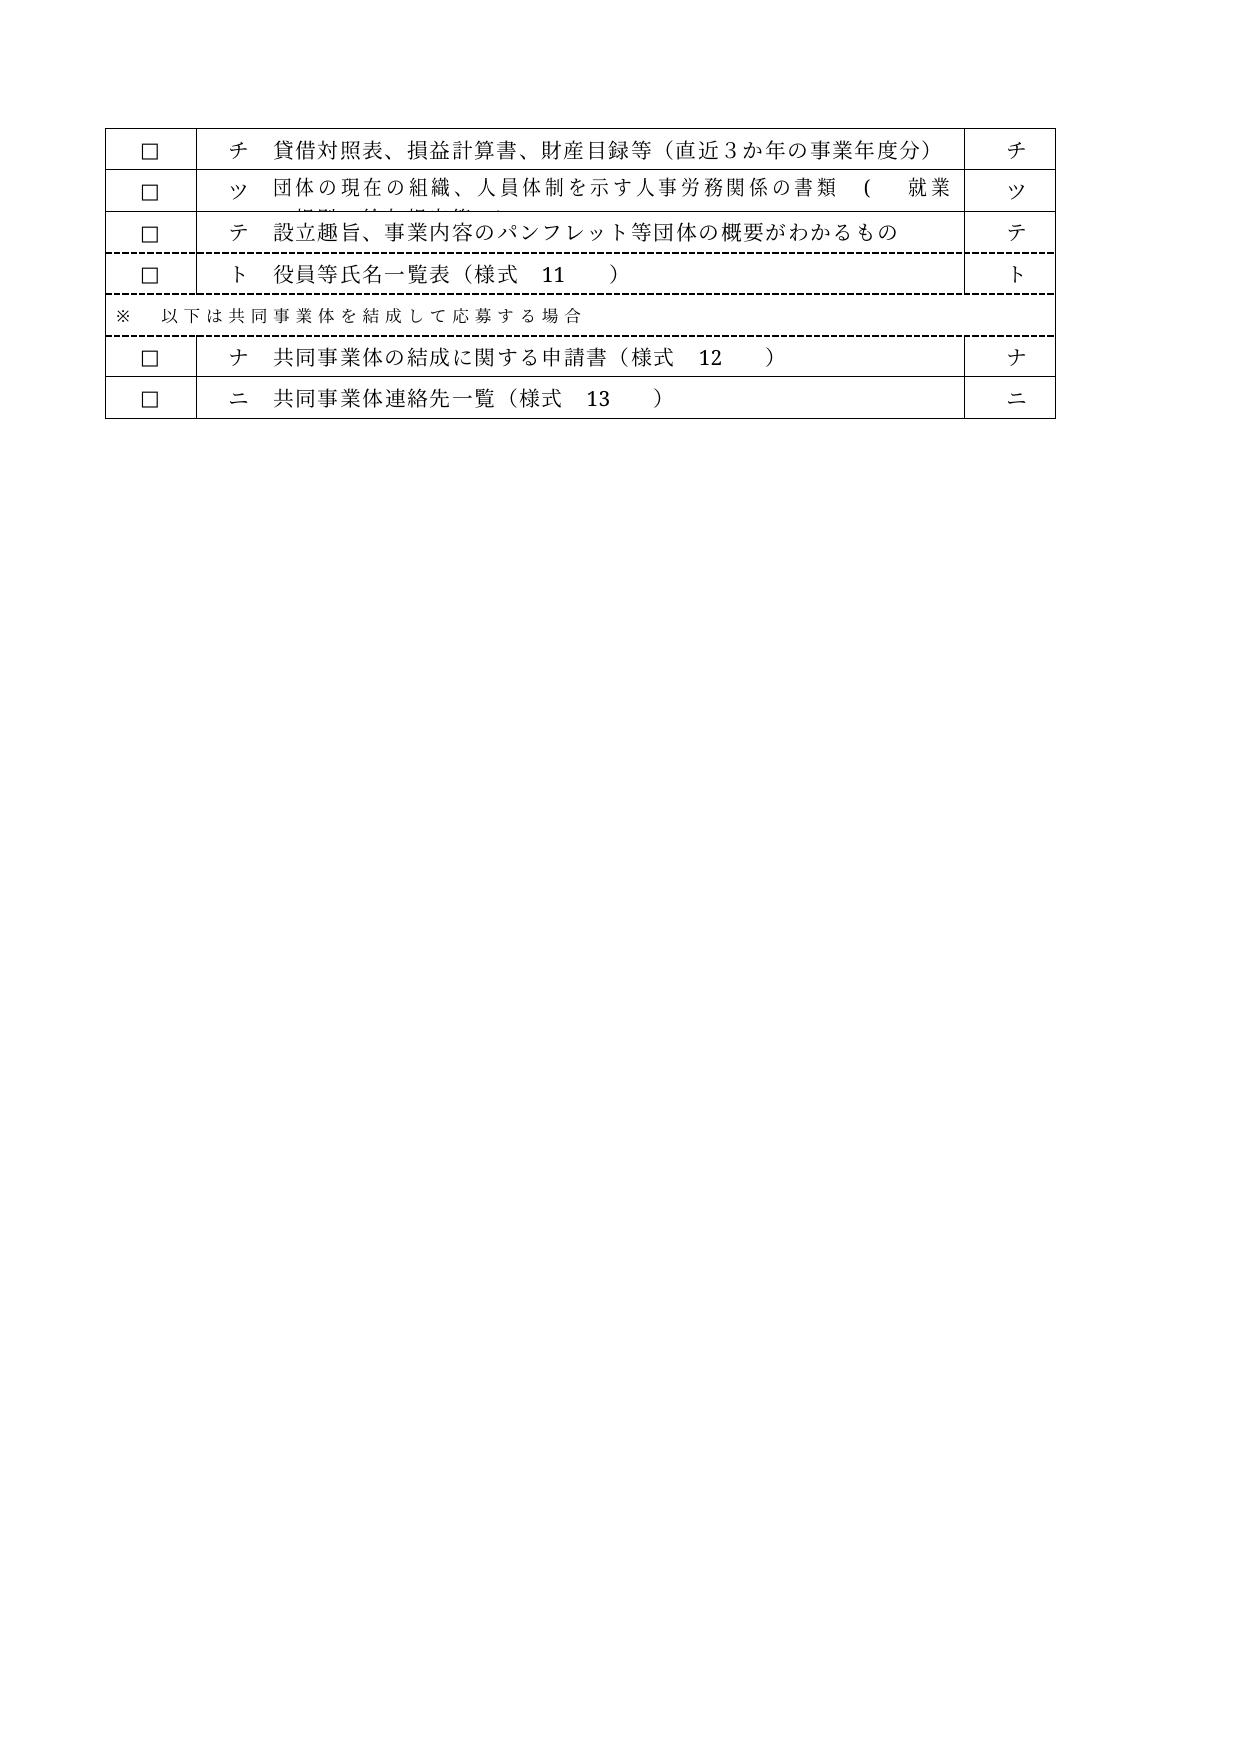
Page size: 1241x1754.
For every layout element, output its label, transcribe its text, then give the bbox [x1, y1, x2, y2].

table_cell ニ [197, 377, 242, 417]
table_cell □ [106, 129, 196, 169]
table_cell ト [197, 252, 242, 293]
table_cell □ [106, 252, 196, 293]
table_cell □ [106, 170, 196, 211]
table_cell ナ [965, 335, 1055, 376]
table_cell テ [197, 212, 242, 252]
table_cell チ [965, 129, 1055, 169]
table_cell ツ [965, 170, 1055, 211]
table_cell ナ [197, 335, 242, 376]
table_cell テ [965, 212, 1055, 252]
table_cell 役員等氏名一覧表（様式11） [242, 252, 964, 293]
table_cell ツ [197, 170, 242, 211]
table_cell 貸借対照表、損益計算書、財産目録等（直近３か年の事業年度分） [242, 129, 964, 169]
table_cell ※以下は共同事業体を結成して応募する場合 [106, 293, 1055, 335]
table_cell 共同事業体の結成に関する申請書（様式12） [242, 335, 964, 376]
table_cell □ [106, 335, 196, 376]
table_cell チ [197, 129, 242, 169]
table_cell ト [965, 252, 1055, 293]
table_cell □ [106, 377, 196, 417]
table_cell ニ [965, 377, 1055, 417]
table_cell 設立趣旨、事業内容のパンフレット等団体の概要がわかるもの [242, 212, 964, 252]
table_cell 共同事業体連絡先一覧（様式13） [242, 377, 964, 417]
table_cell □ [106, 212, 196, 252]
table_cell 団体の現在の組織、人員体制を示す人事労務関係の書類(就業規則、給与規定等) [242, 170, 964, 211]
